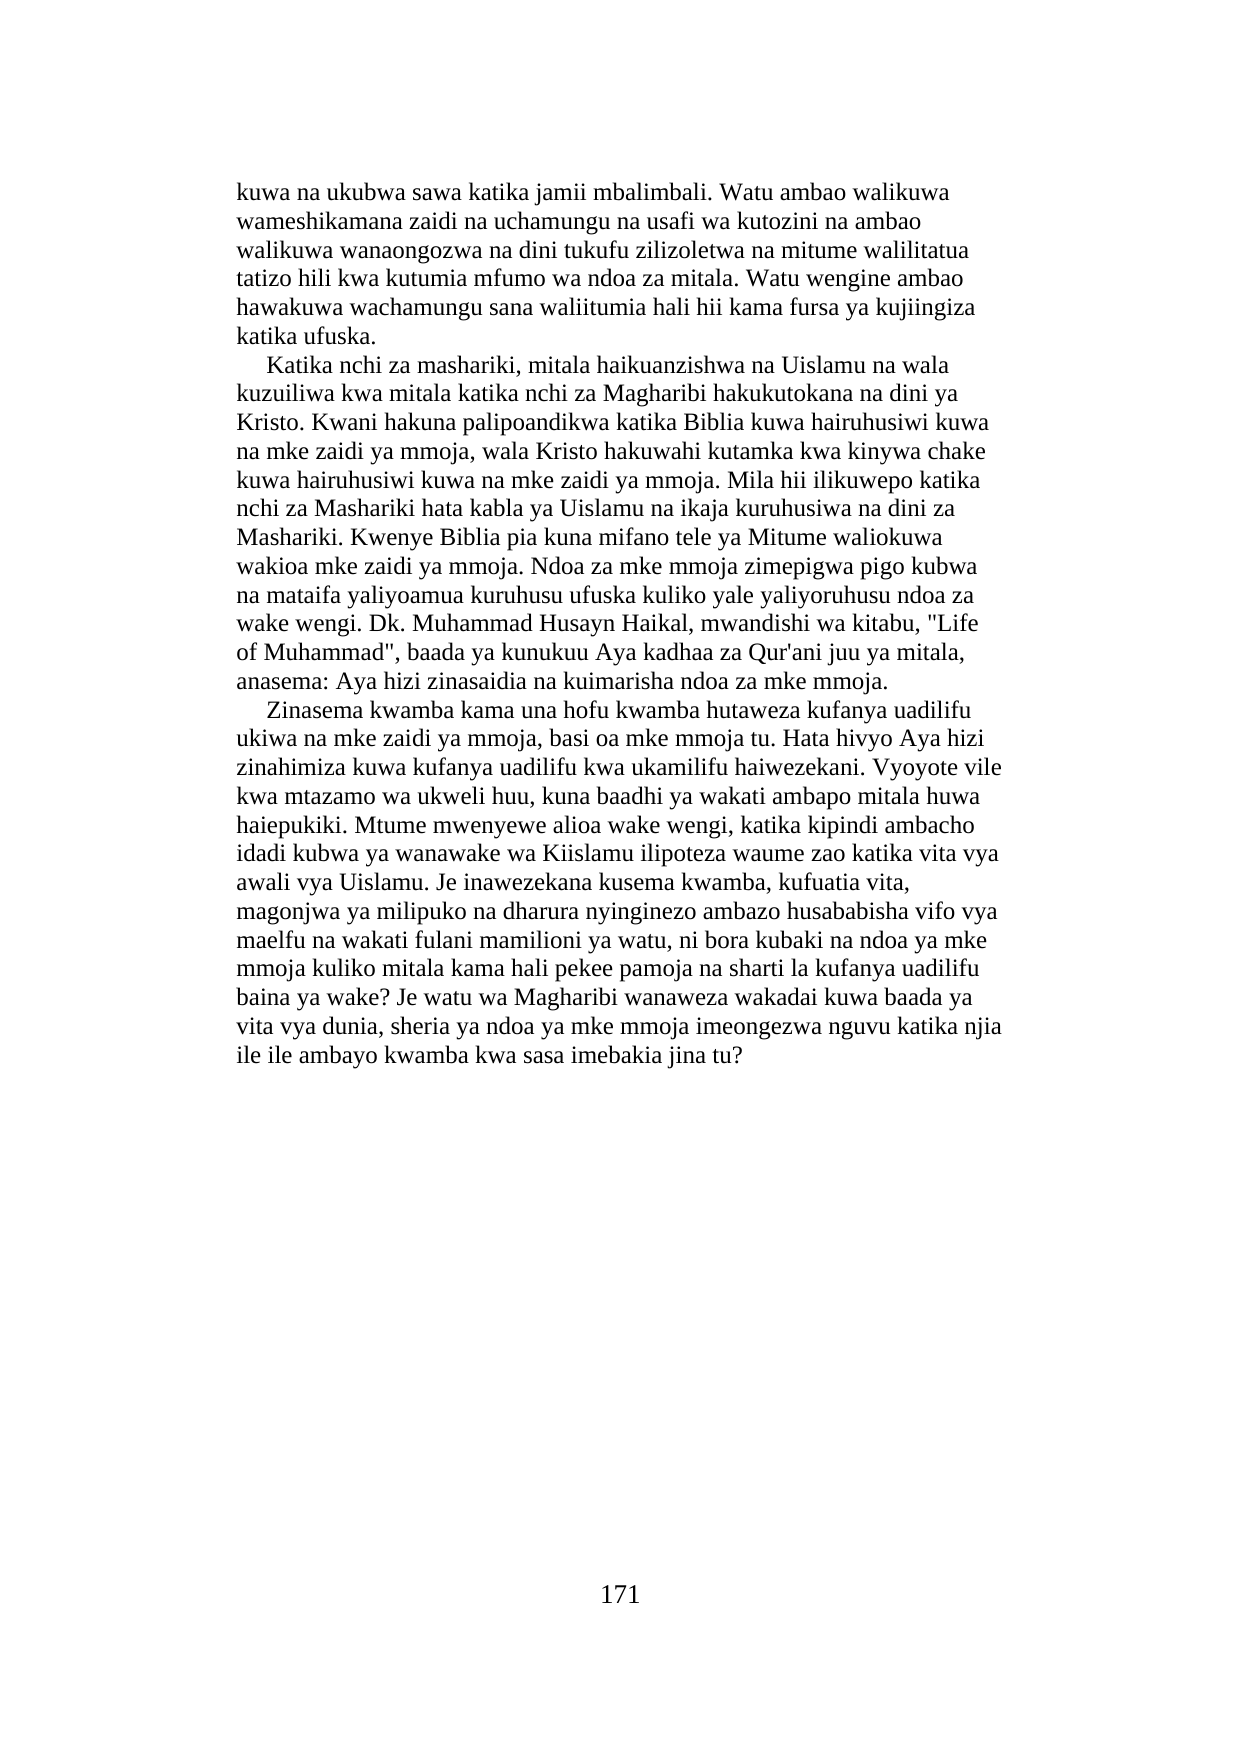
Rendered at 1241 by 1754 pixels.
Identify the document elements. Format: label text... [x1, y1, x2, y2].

text Zinasema kwamba kama una hofu kwamba hutaweza kufanya uadilifu ukiwa na mke zaidi ya mmoja, basi oa mke mmoja tu. Hata hivyo Aya hizi zinahimiza kuwa kufanya uadilifu kwa ukamilifu haiwezekani. Vyoyote vile kwa mtazamo wa ukweli huu, kuna baadhi ya wakati ambapo mitala huwa haiepukiki. Mtume mwenyewe alioa wake wengi, katika kipindi ambacho idadi kubwa ya wanawake wa Kiislamu ilipoteza waume zao katika vita vya awali vya Uislamu. Je inawezekana kusema kwamba, kufuatia vita, magonjwa ya milipuko na dharura nyinginezo ambazo husababisha vifo vya maelfu na wakati fulani mamilioni ya watu, ni bora kubaki na ndoa ya mke mmoja kuliko mitala kama hali pekee pamoja na sharti la kufanya uadilifu baina ya wake? Je watu wa Magharibi wanaweza wakadai kuwa baada ya vita vya dunia, sheria ya ndoa ya mke mmoja imeongezwa nguvu katika njia ile ile ambayo kwamba kwa sasa imebakia jina tu? [236, 695, 1004, 1068]
text Katika nchi za mashariki, mitala haikuanzishwa na Uislamu na wala kuzuiliwa kwa mitala katika nchi za Magharibi hakukutokana na dini ya Kristo. Kwani hakuna palipoandikwa katika Biblia kuwa hairuhusiwi kuwa na mke zaidi ya mmoja, wala Kristo hakuwahi kutamka kwa kinywa chake kuwa hairuhusiwi kuwa na mke zaidi ya mmoja. Mila hii ilikuwepo katika nchi za Mashariki hata kabla ya Uislamu na ikaja kuruhusiwa na dini za Mashariki. Kwenye Biblia pia kuna mifano tele ya Mitume waliokuwa wakioa mke zaidi ya mmoja. Ndoa za mke mmoja zimepigwa pigo kubwa na mataifa yaliyoamua kuruhusu ufuska kuliko yale yaliyoruhusu ndoa za wake wengi. Dk. Muhammad Husayn Haikal, mwandishi wa kitabu, "Life of Muhammad", baada ya kunukuu Aya kadhaa za Qur'ani juu ya mitala, anasema: Aya hizi zinasaidia na kuimarisha ndoa za mke mmoja. [236, 350, 1004, 695]
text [236, 177, 1004, 350]
